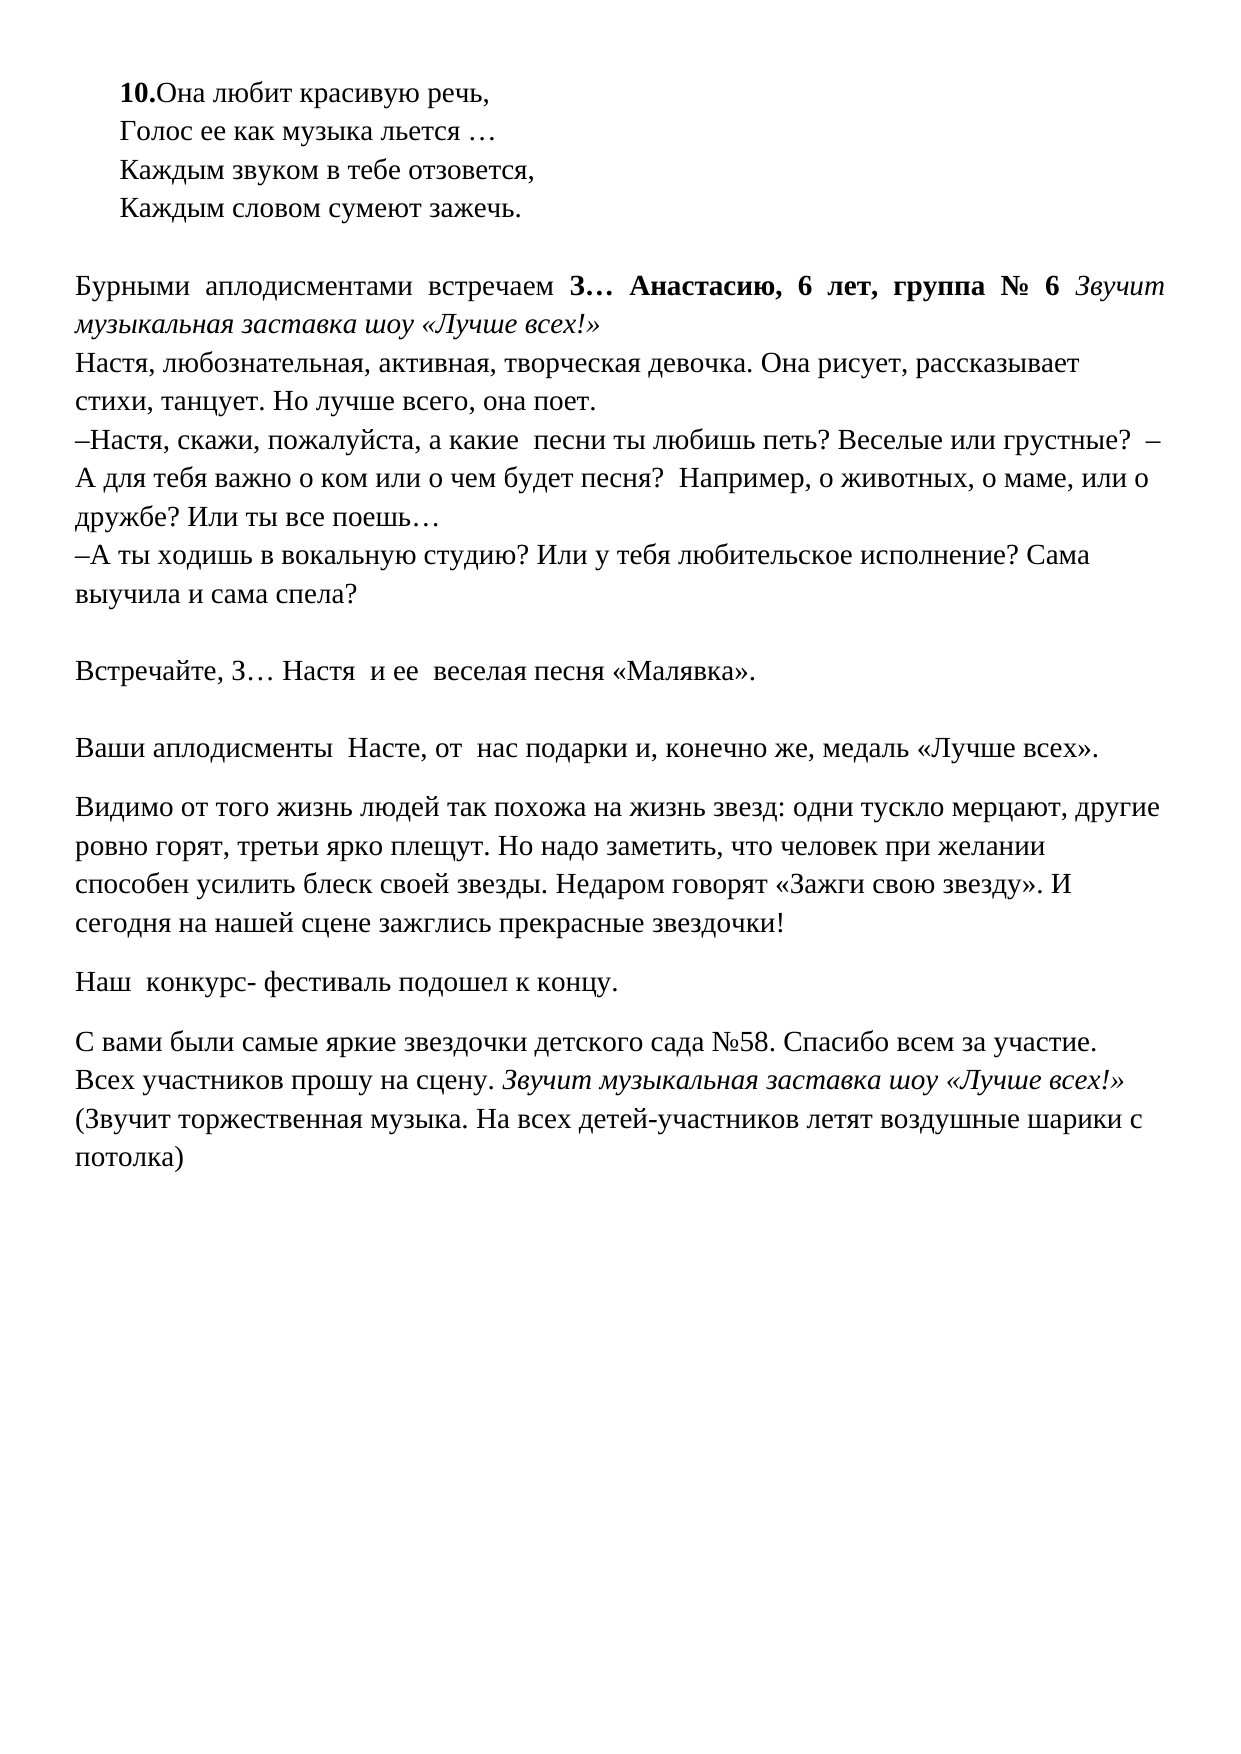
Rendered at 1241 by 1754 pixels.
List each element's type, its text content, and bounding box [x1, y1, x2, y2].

text 10.Она любит красивую речь, [75, 75, 1165, 108]
text Каждым словом сумеют зажечь. [75, 191, 1165, 224]
text –Настя, скажи, пожалуйста, а какие песни ты любишь петь? Веселые или грустные? – А для тебя важно о ком или о чем будет песня? Например, о животных, о маме, или о дружбе? Или ты все поешь… [75, 422, 1165, 532]
text Ваши аплодисменты Насте, от нас подарки и, конечно же, медаль «Лучше всех». [75, 730, 1165, 764]
text Наш конкурс- фестиваль подошел к концу. [75, 964, 1165, 998]
text –А ты ходишь в вокальную студию? Или у тебя любительское исполнение? Сама выучила и сама спела? [75, 537, 1165, 609]
text Видимо от того жизнь людей так похожа на жизнь звезд: одни тускло мерцают, другие ровно горят, третьи ярко плещут. Но надо заметить, что человек при желании способен усилить блеск своей звезды. Недаром говорят «Зажги свою звезду». И сегодня на нашей сцене зажглись прекрасные звездочки! [75, 789, 1165, 939]
text Голос ее как музыка льется … [75, 113, 1165, 147]
text Встречайте, З… Настя и ее веселая песня «Малявка». [75, 653, 1165, 687]
text С вами были самые яркие звездочки детского сада №58. Спасибо всем за участие. Всех участников прошу на сцену. Звучит музыкальная заставка шоу «Лучше всех!» (Звучит торжественная музыка. На всех детей-участников летят воздушные шарики с потолка) [75, 1024, 1165, 1173]
text Бурными аплодисментами встречаем З… Анастасию, 6 лет, группа № 6 Звучит музыкальная заставка шоу «Лучше всех!» [75, 268, 1165, 340]
text Каждым звуком в тебе отзовется, [75, 152, 1165, 186]
text Настя, любознательная, активная, творческая девочка. Она рисует, рассказывает стихи, танцует. Но лучше всего, она поет. [75, 345, 1165, 417]
